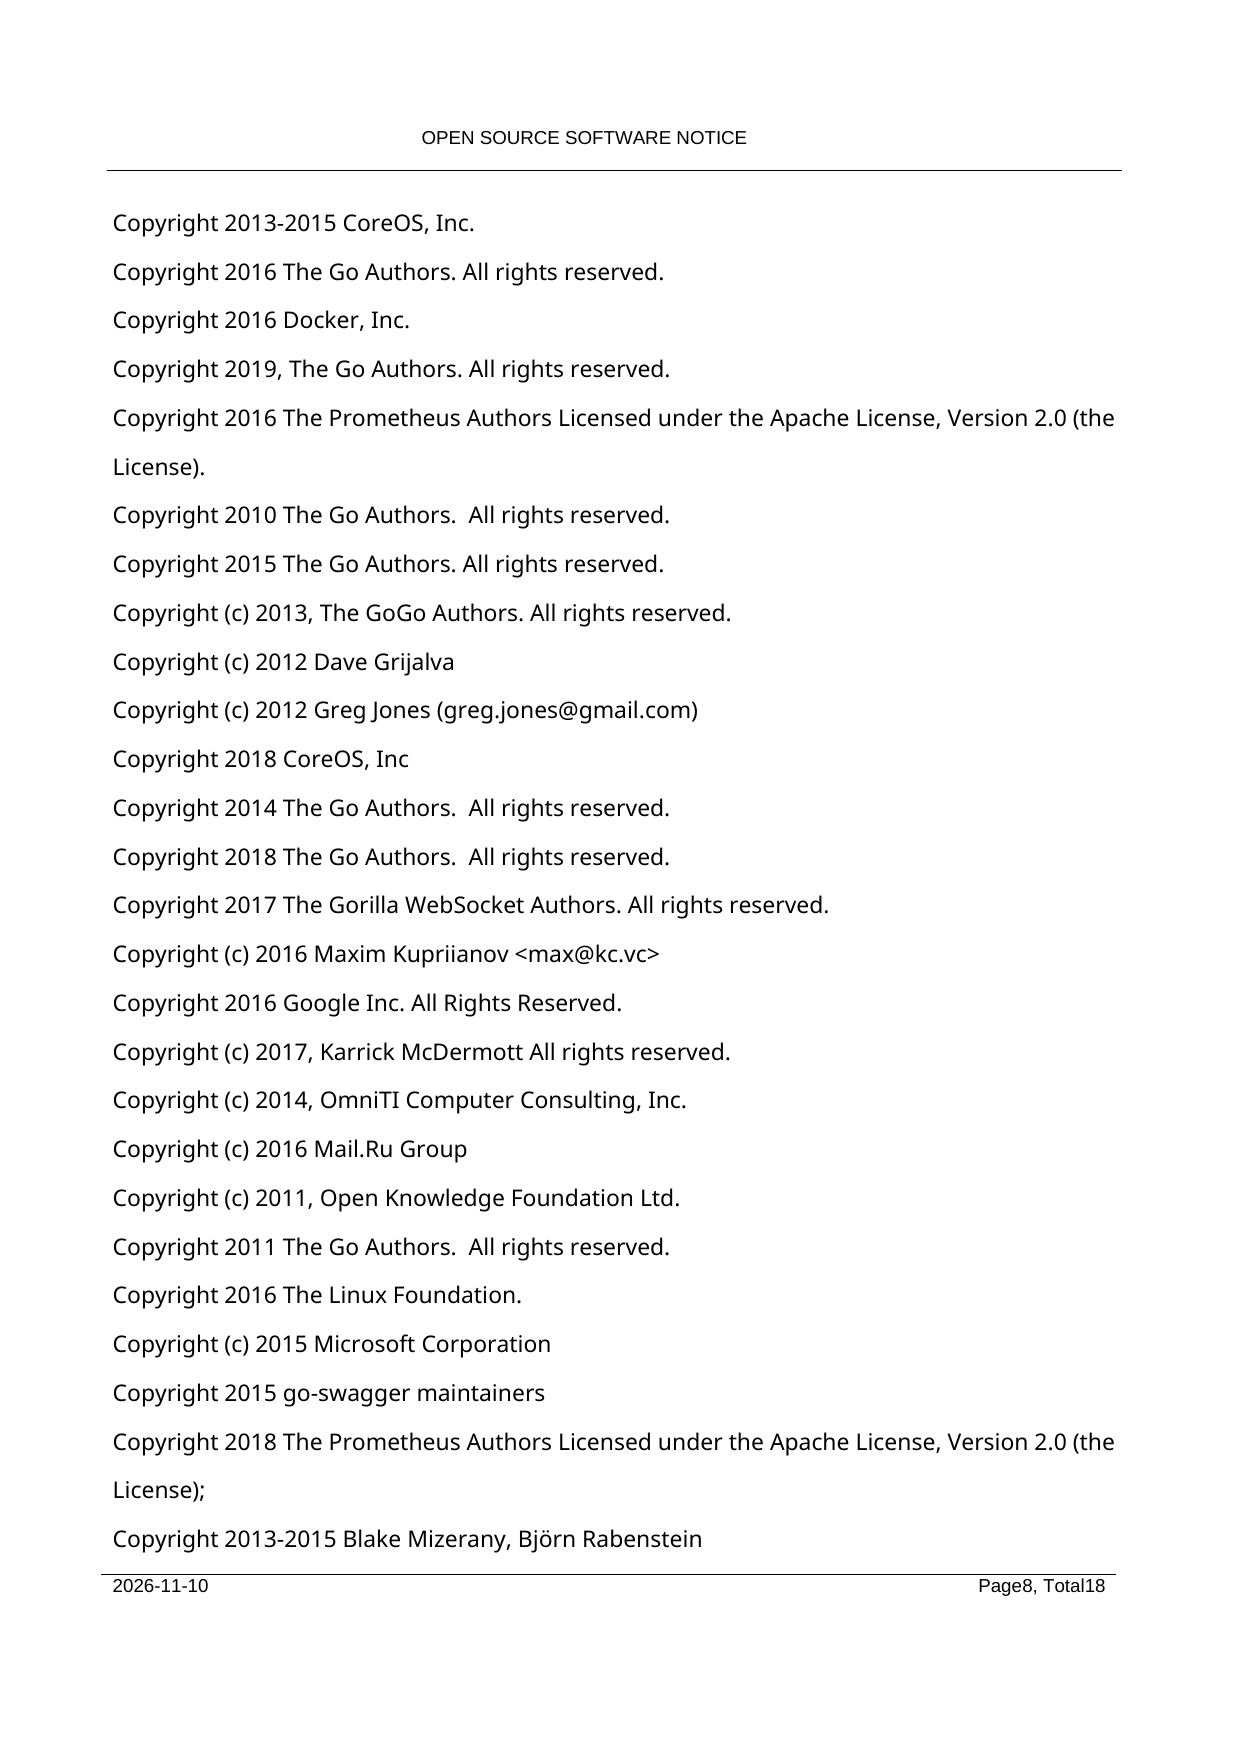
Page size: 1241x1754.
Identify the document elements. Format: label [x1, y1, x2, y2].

text [112, 206, 1128, 1555]
